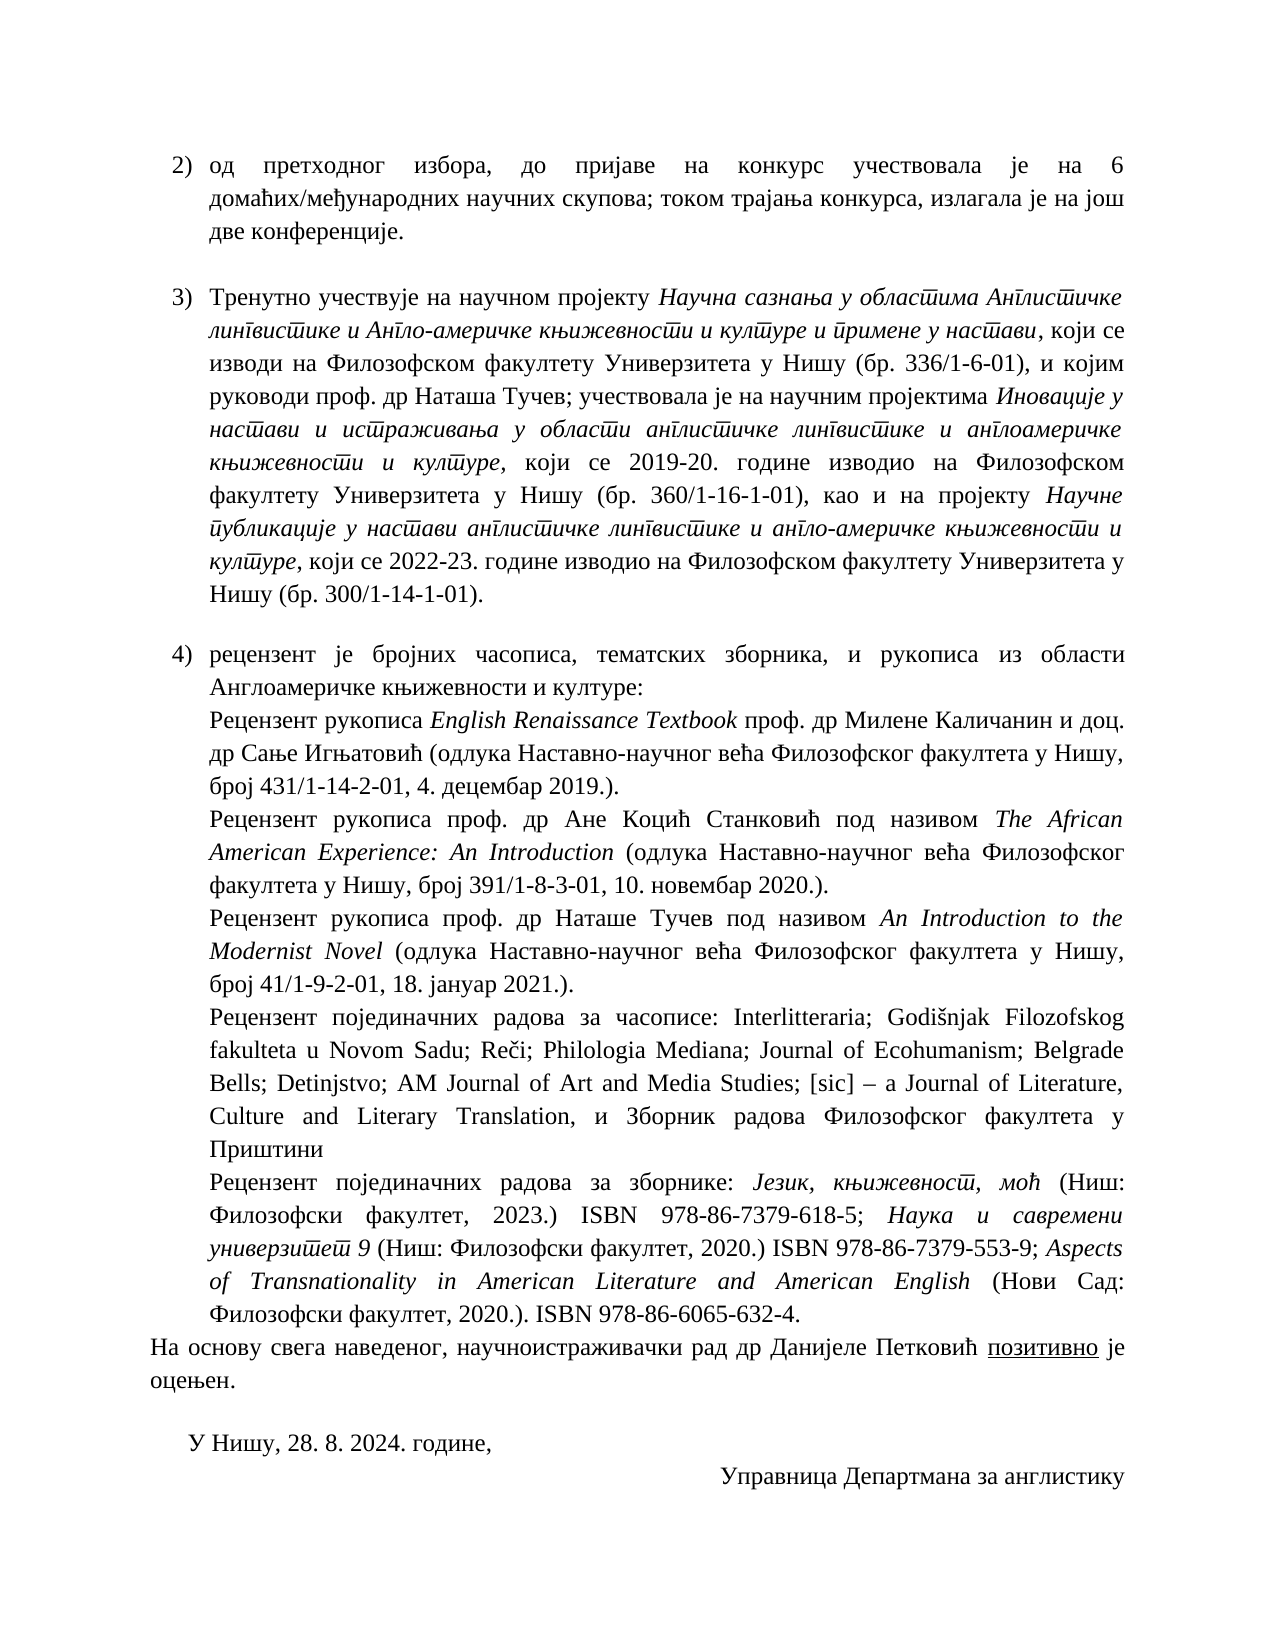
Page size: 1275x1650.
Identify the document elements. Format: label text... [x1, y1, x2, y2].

text Рецензент појединачних радова за часописе: Interlitteraria; Godišnjak Filozofskog fakulteta u Novom Sadu; Reči; Philologia Mediana; Journal of Ecohumanism; Belgrade Bells; Detinjstvo; AM Journal of Art and Media Studies; [sic] – a Journal of Literature, Culture and Literary Translation, и Зборник радова Филозофског факултета у Приштини [209, 1002, 1125, 1163]
text Рецензент рукописа проф. др Наташе Тучев под називом An Introduction to the Modernist Novel (одлука Наставно-научног већа Филозофског факултета у Нишу, број 41/1-9-2-01, 18. јануар 2021.). [209, 903, 1125, 998]
list рецензент је бројних часописа, тематских зборника, и рукописа из области Англоамеричке књижевности и културе: [172, 639, 1125, 700]
text Управница Департмана за англистику [150, 1461, 1125, 1490]
text На основу свега наведеног, научноистраживачки рад др Данијеле Петковић позитивно је оцењен. [150, 1332, 1125, 1394]
list Тренутно учествује на научном пројекту Научна сазнања у областима Англистичке лингвистике и Англо-америчке књижевности и културе и примене у настави, који се изводи на Филозофском факултету Универзитета у Нишу (бр. 336/1-6-01), и којим руководи проф. др Наташа Тучев; учествовала је на научним пројектима Иновације у настави и истраживања у области англистичке лингвистике и англоамеричке књижевности и културе, који се 2019-20. године изводио на Филозофском факултету Универзитета у Нишу (бр. 360/1-16-1-01), као и на пројекту Научне публикације у настави англистичке лингвистике и англо-америчке књижевности и културе, који се 2022-23. године изводио на Филозофском факултету Универзитета у Нишу (бр. 300/1-14-1-01). [172, 282, 1125, 608]
text Рецензент појединачних радова за зборнике: Језик, књижевност, моћ (Ниш: Филозофски факултет, 2023.) ISBN 978-86-7379-618-5; Наука и савремени универзитет 9 (Ниш: Филозофски факултет, 2020.) ISBN 978-86-7379-553-9; Aspects of Transnationality in American Literature and American English (Нови Сад: Филозофски факултет, 2020.). ISBN 978-86-6065-632-4. [209, 1167, 1125, 1328]
text Рецензент рукописа проф. др Ане Коцић Станковић под називом The African American Experience: An Introduction (одлука Наставно-научног већа Филозофског факултета у Нишу, број 391/1-8-3-01, 10. новембар 2020.). [209, 804, 1125, 898]
list од претходног избора, до пријаве на конкурс учествовала је на 6 домаћих/међународних научних скупова; током трајања конкурса, излагала је на још две конференције. [172, 150, 1125, 245]
text У Нишу, 28. 8. 2024. године, [150, 1428, 1125, 1457]
text Рецензент рукописа English Renaissance Textbook проф. др Милене Каличанин и доц. др Сање Игњатовић (одлука Наставно-научног већа Филозофског факултета у Нишу, број 431/1-14-2-01, 4. децембар 2019.). [209, 705, 1125, 799]
